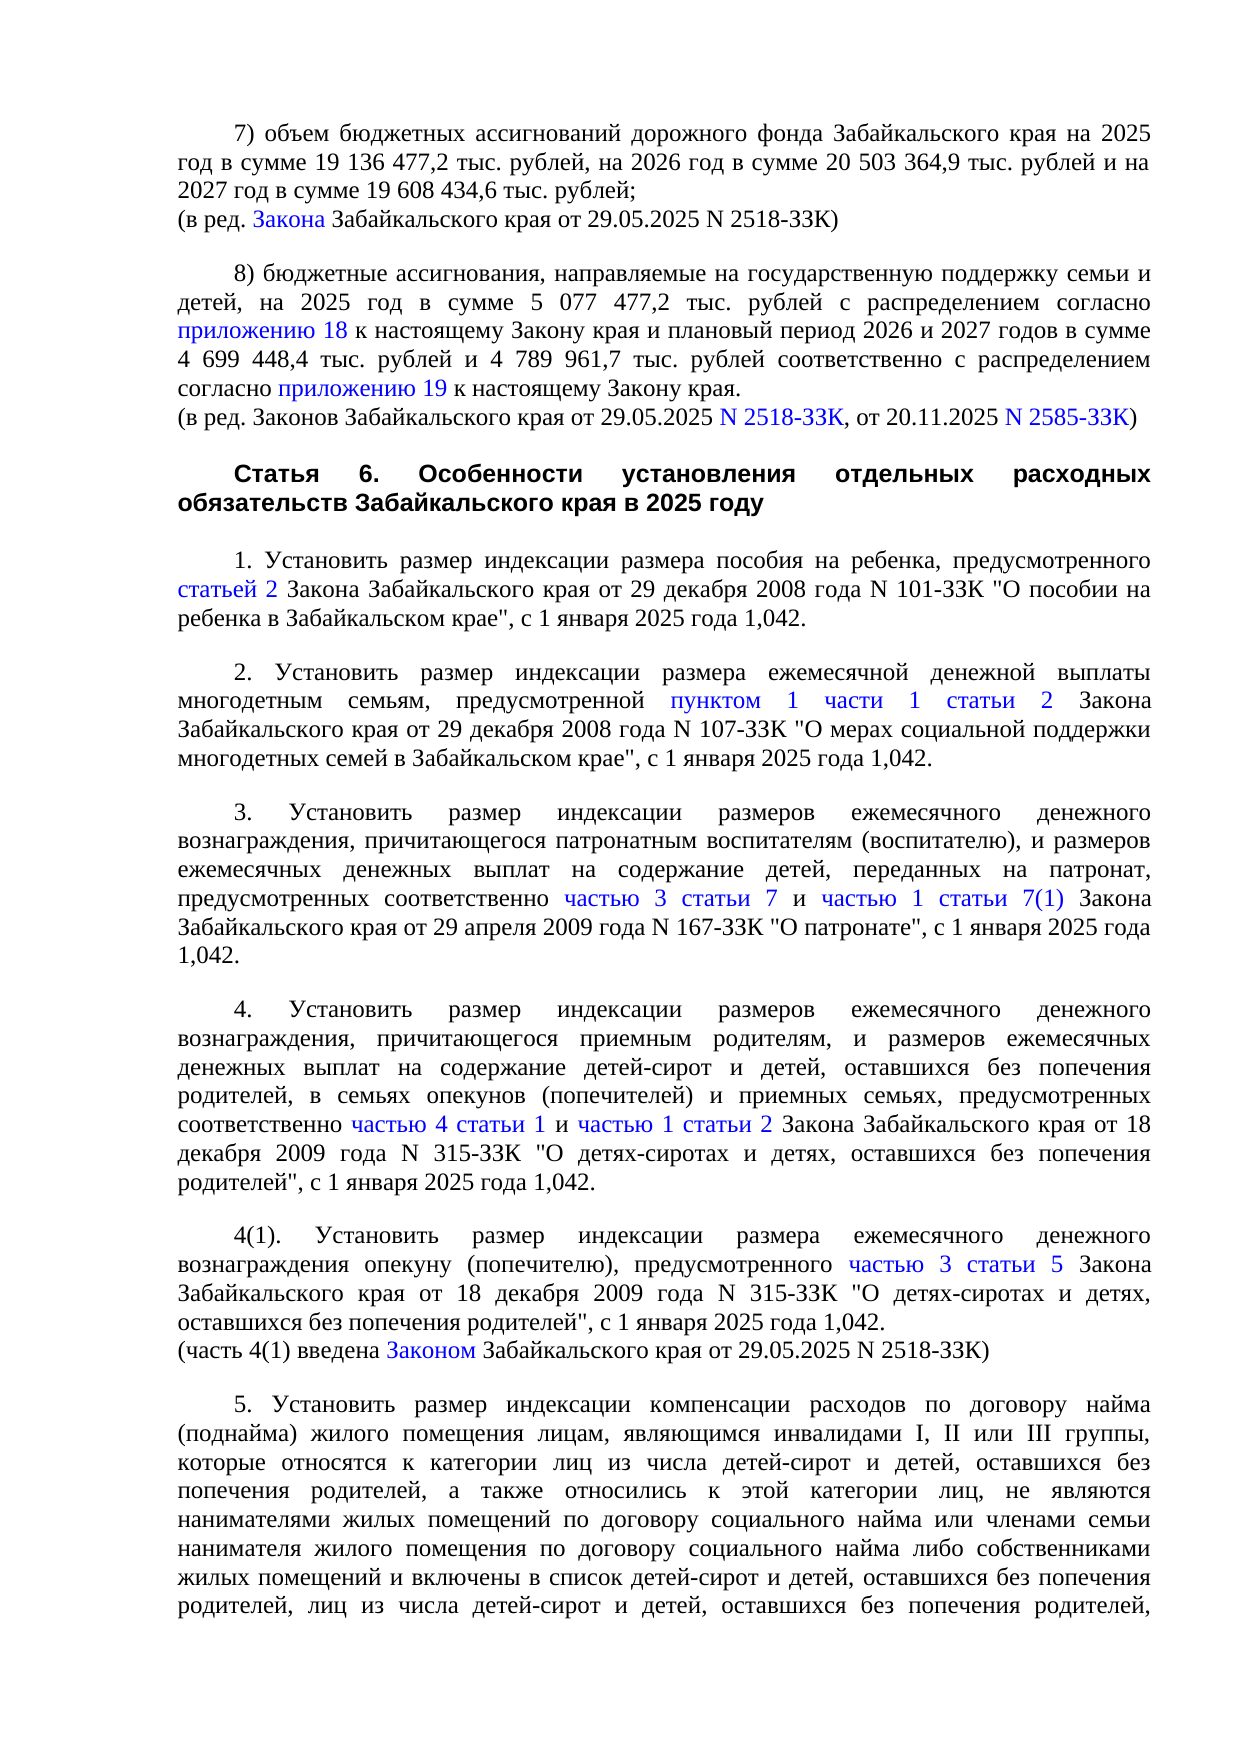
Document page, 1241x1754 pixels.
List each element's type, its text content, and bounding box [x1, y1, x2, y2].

text 3. Установить размер индексации размеров ежемесячного денежного вознаграждения, причитающегося патронатным воспитателям (воспитателю), и размеров ежемесячных денежных выплат на содержание детей, переданных на патронат, предусмотренных соответственно частью 3 статьи 7 и частью 1 статьи 7(1) Закона Забайкальского края от 29 апреля 2009 года N 167-ЗЗК "О патронате", с 1 января 2025 года 1,042. [177, 797, 1152, 969]
text 7) объем бюджетных ассигнований дорожного фонда Забайкальского края на 2025 год в сумме 19 136 477,2 тыс. рублей, на 2026 год в сумме 20 503 364,9 тыс. рублей и на 2027 год в сумме 19 608 434,6 тыс. рублей; [177, 118, 1152, 204]
text 1. Установить размер индексации размера пособия на ребенка, предусмотренного статьей 2 Закона Забайкальского края от 29 декабря 2008 года N 101-ЗЗК "О пособии на ребенка в Забайкальском крае", с 1 января 2025 года 1,042. [177, 546, 1152, 632]
text (часть 4(1) введена Законом Забайкальского края от 29.05.2025 N 2518-ЗЗК) [177, 1336, 1152, 1364]
text 8) бюджетные ассигнования, направляемые на государственную поддержку семьи и детей, на 2025 год в сумме 5 077 477,2 тыс. рублей с распределением согласно приложению 18 к настоящему Закону края и плановый период 2026 и 2027 годов в сумме 4 699 448,4 тыс. рублей и 4 789 961,7 тыс. рублей соответственно с распределением согласно приложению 19 к настоящему Закону края. [177, 258, 1152, 402]
text (в ред. Закона Забайкальского края от 29.05.2025 N 2518-ЗЗК) [177, 204, 1152, 233]
text (в ред. Законов Забайкальского края от 29.05.2025 N 2518-ЗЗК, от 20.11.2025 N 2585-ЗЗК) [177, 402, 1152, 431]
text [177, 1389, 1152, 1619]
text 4. Установить размер индексации размеров ежемесячного денежного вознаграждения, причитающегося приемным родителям, и размеров ежемесячных денежных выплат на содержание детей-сирот и детей, оставшихся без попечения родителей, в семьях опекунов (попечителей) и приемных семьях, предусмотренных соответственно частью 4 статьи 1 и частью 1 статьи 2 Закона Забайкальского края от 18 декабря 2009 года N 315-ЗЗК "О детях-сиротах и детях, оставшихся без попечения родителей", с 1 января 2025 года 1,042. [177, 994, 1152, 1196]
title Статья 6. Особенности установления отдельных расходных обязательств Забайкальского края в 2025 году [177, 459, 1152, 517]
text 4(1). Установить размер индексации размера ежемесячного денежного вознаграждения опекуну (попечителю), предусмотренного частью 3 статьи 5 Закона Забайкальского края от 18 декабря 2009 года N 315-ЗЗК "О детях-сиротах и детях, оставшихся без попечения родителей", с 1 января 2025 года 1,042. [177, 1221, 1152, 1336]
text 2. Установить размер индексации размера ежемесячной денежной выплаты многодетным семьям, предусмотренной пунктом 1 части 1 статьи 2 Закона Забайкальского края от 29 декабря 2008 года N 107-ЗЗК "О мерах социальной поддержки многодетных семей в Забайкальском крае", с 1 января 2025 года 1,042. [177, 657, 1152, 772]
